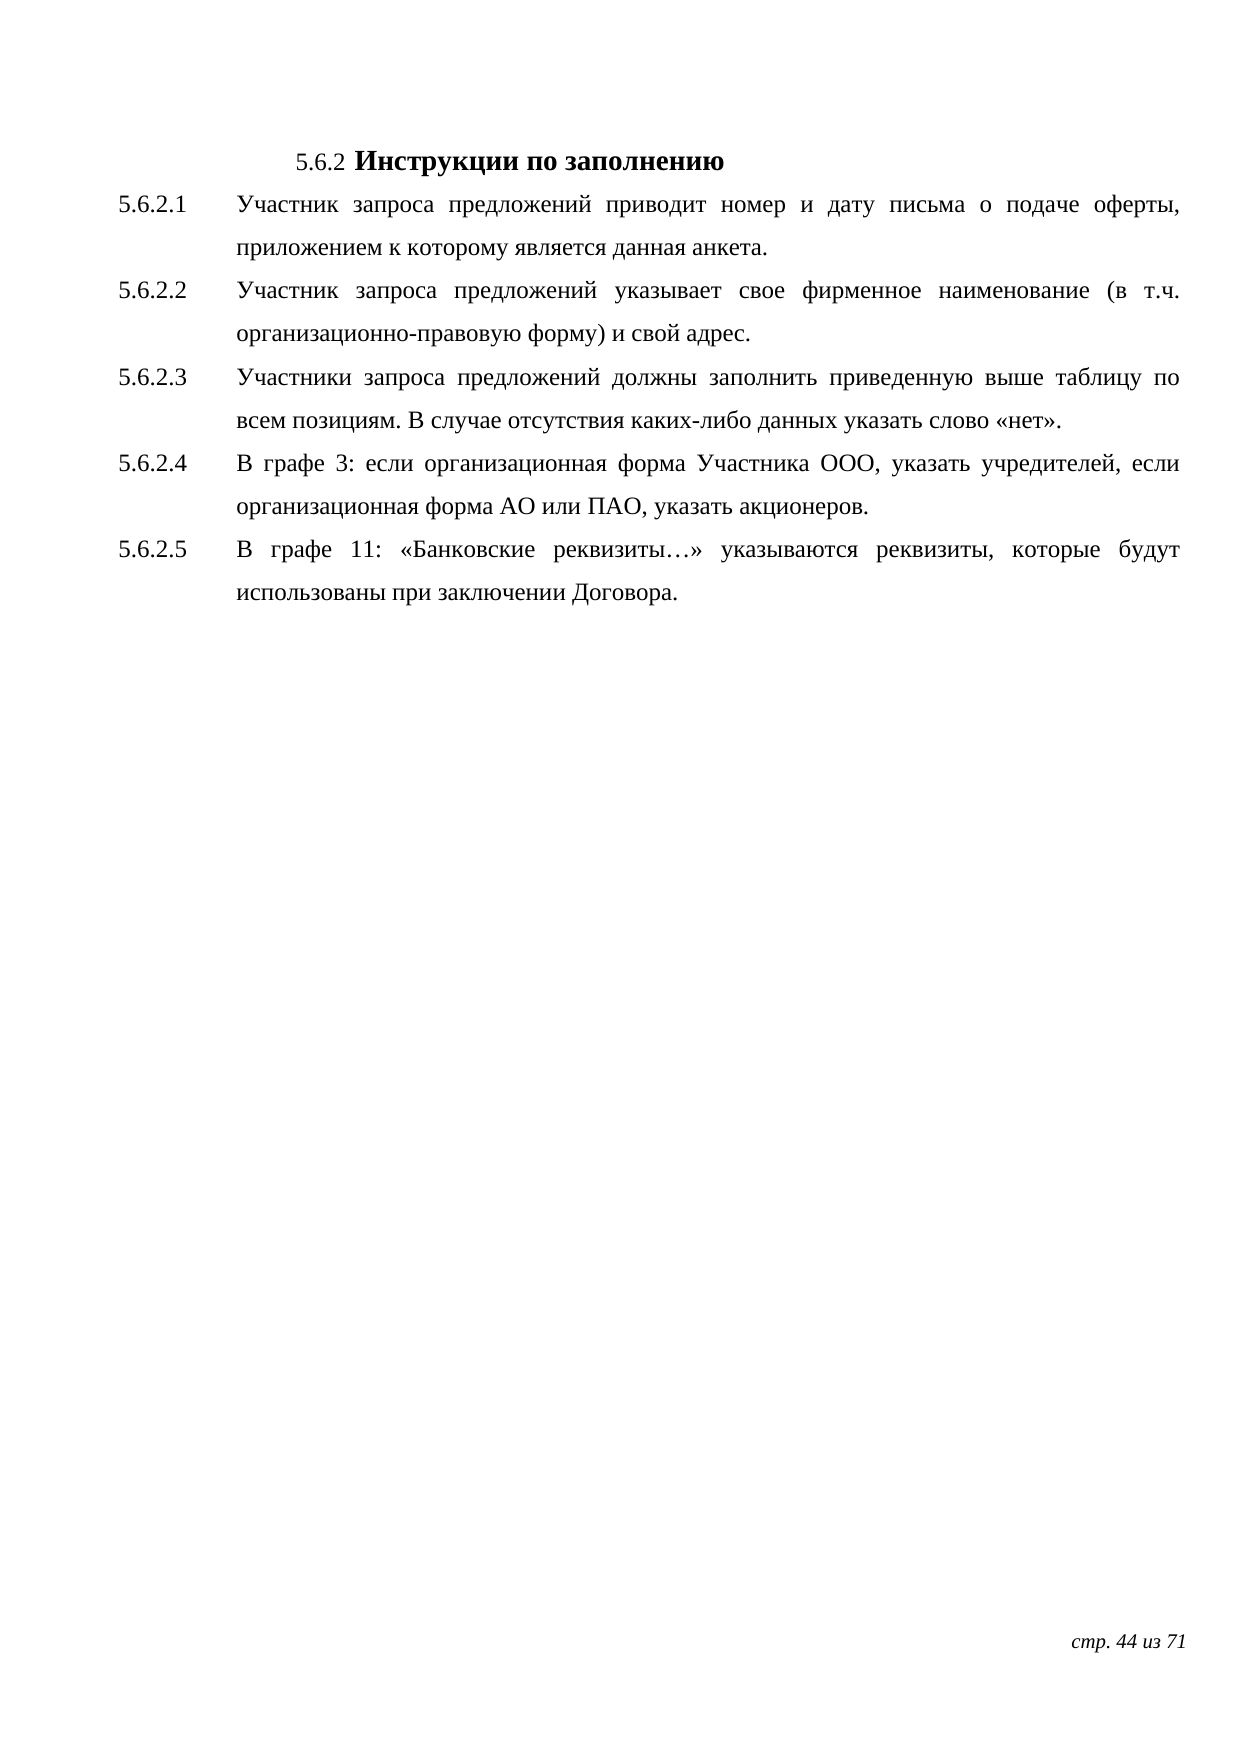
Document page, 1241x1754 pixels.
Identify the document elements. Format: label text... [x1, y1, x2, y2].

text Инструкции по заполнению [236, 143, 1181, 177]
text В графе 11: «Банковские реквизиты…» указываются реквизиты, которые будут использованы при заключении Договора. [118, 534, 1181, 606]
text В графе 3: если организационная форма Участника ООО, указать учредителей, если организационная форма АО или ПАО, указать акционеров. [118, 448, 1181, 520]
text Участники запроса предложений должны заполнить приведенную выше таблицу по всем позициям. В случае отсутствия каких-либо данных указать слово «нет». [118, 362, 1181, 433]
text Участник запроса предложений указывает свое фирменное наименование (в т.ч. организационно-правовую форму) и свой адрес. [118, 275, 1181, 347]
text Участник запроса предложений приводит номер и дату письма о подаче оферты, приложением к которому является данная анкета. [118, 189, 1181, 261]
